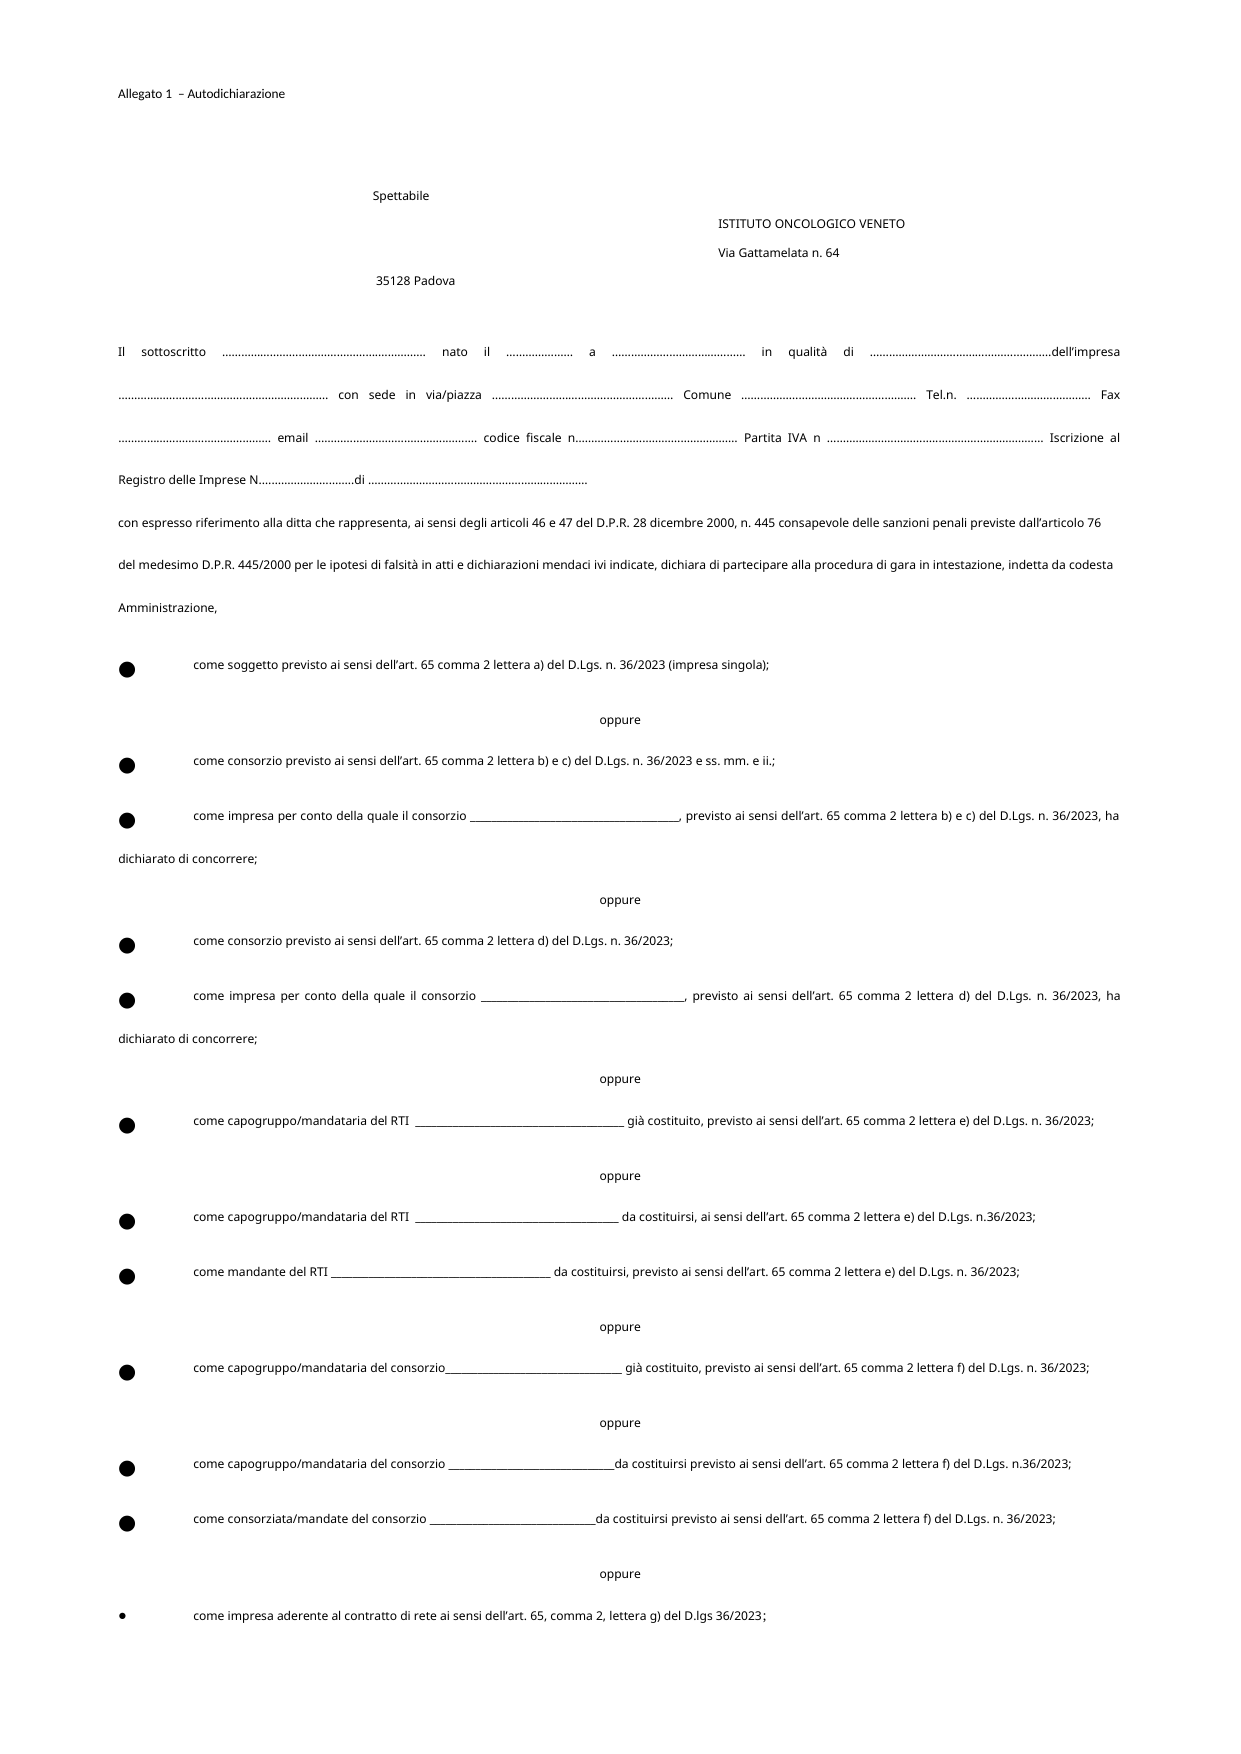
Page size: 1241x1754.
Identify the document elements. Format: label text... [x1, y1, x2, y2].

list come consorziata/mandate del consorzio _______________________________da costituirsi previsto ai sensi dell’art. 65 comma 2 lettera f) del D.Lgs. n. 36/2023; [118, 1499, 1122, 1542]
list come capogruppo/mandataria del consorzio_________________________________ già costituito, previsto ai sensi dell’art. 65 comma 2 lettera f) del D.Lgs. n. 36/2023; [118, 1348, 1122, 1390]
text oppure [118, 879, 1122, 908]
text ISTITUTO ONCOLOGICO VENETO [118, 204, 1122, 232]
text oppure [118, 1554, 1122, 1583]
list come soggetto previsto ai sensi dell’art. 65 comma 2 lettera a) del D.Lgs. n. 36/2023 (impresa singola); [118, 644, 1122, 687]
list come consorzio previsto ai sensi dell’art. 65 comma 2 lettera d) del D.Lgs. n. 36/2023; [118, 920, 1122, 963]
text oppure [118, 1403, 1122, 1431]
text Il sottoscritto ………………………………………….…………… nato il ………………… a …………………………………… in qualità di …………………………………………………dell’impresa ………………………………………………………… con sede in via/piazza ………………………………………………… Comune ………………………………………………. Tel.n. ………………………………… Fax ………………………………………… email …………………….…………….………. codice fiscale n…………………………………………… Partita IVA n ……………………………..…………………………… Iscrizione al Registro delle Imprese N.………………………..di …………………………………………………………… [118, 332, 1122, 488]
list come impresa per conto della quale il consorzio _______________________________________, previsto ai sensi dell’art. 65 comma 2 lettera b) e c) del D.Lgs. n. 36/2023, ha dichiarato di concorrere; [118, 796, 1122, 867]
text oppure [118, 1307, 1122, 1335]
text Spettabile [118, 176, 1122, 204]
list come impresa aderente al contratto di rete ai sensi dell’art. 65, comma 2, lettera g) del D.lgs 36/2023; [118, 1595, 1122, 1624]
text 35128 Padova [118, 261, 1122, 289]
text Via Gattamelata n. 64 [643, 232, 1122, 261]
list come capogruppo/mandataria del RTI _______________________________________ già costituito, previsto ai sensi dell’art. 65 comma 2 lettera e) del D.Lgs. n. 36/2023; [118, 1100, 1122, 1143]
list come impresa per conto della quale il consorzio ______________________________________, previsto ai sensi dell’art. 65 comma 2 lettera d) del D.Lgs. n. 36/2023, ha dichiarato di concorrere; [118, 976, 1122, 1047]
text oppure [118, 1059, 1122, 1088]
list come consorzio previsto ai sensi dell’art. 65 comma 2 lettera b) e c) del D.Lgs. n. 36/2023 e ss. mm. e ii.; [118, 741, 1122, 783]
text oppure [118, 1155, 1122, 1184]
list come capogruppo/mandataria del consorzio _______________________________da costituirsi previsto ai sensi dell’art. 65 comma 2 lettera f) del D.Lgs. n.36/2023; [118, 1444, 1122, 1486]
text con espresso riferimento alla ditta che rappresenta, ai sensi degli articoli 46 e 47 del D.P.R. 28 dicembre 2000, n. 445 consapevole delle sanzioni penali previste dall’articolo 76 del medesimo D.P.R. 445/2000 per le ipotesi di falsità in atti e dichiarazioni mendaci ivi indicate, dichiara di partecipare alla procedura di gara in intestazione, indetta da codesta Amministrazione, [118, 502, 1122, 616]
list come mandante del RTI _________________________________________ da costituirsi, previsto ai sensi dell’art. 65 comma 2 lettera e) del D.Lgs. n. 36/2023; [118, 1251, 1122, 1294]
text oppure [118, 699, 1122, 728]
list come capogruppo/mandataria del RTI ______________________________________ da costituirsi, ai sensi dell’art. 65 comma 2 lettera e) del D.Lgs. n.36/2023; [118, 1196, 1122, 1239]
